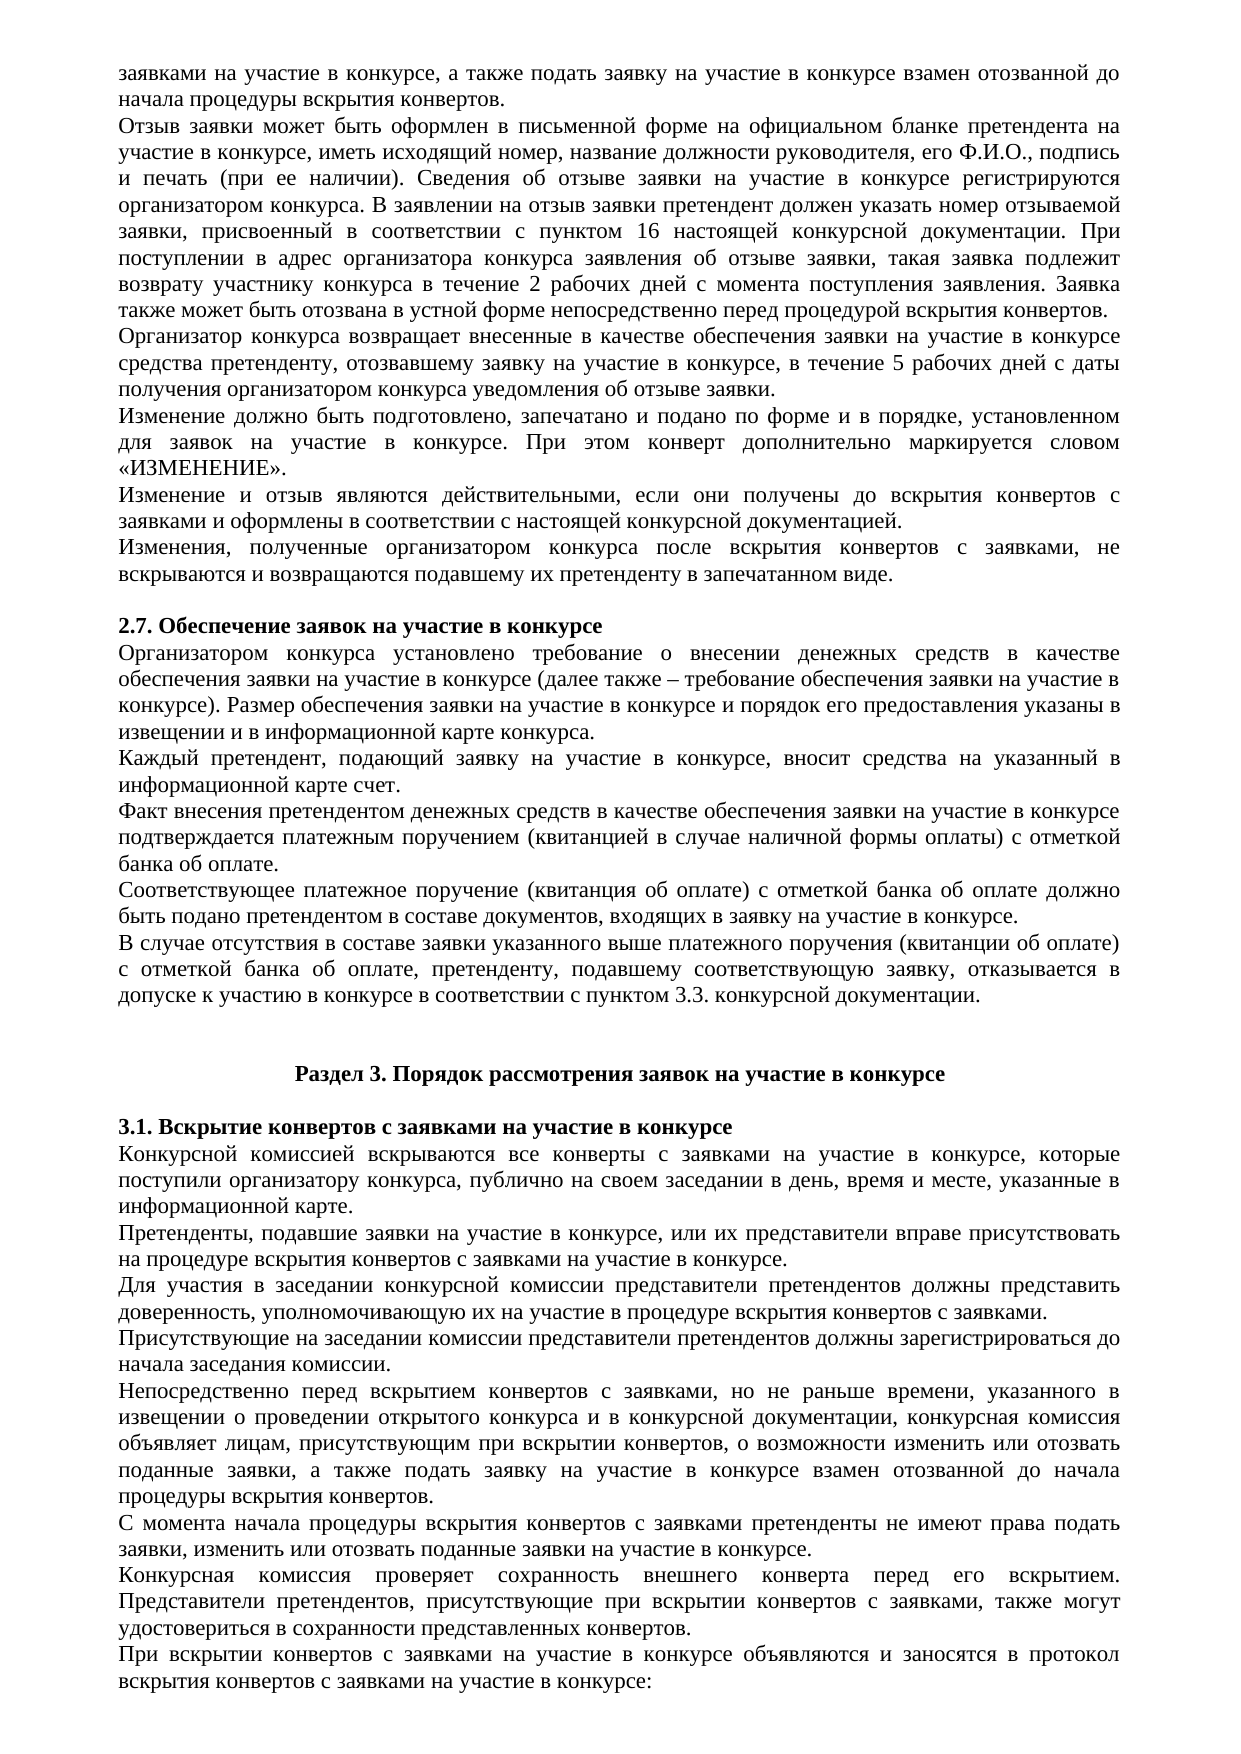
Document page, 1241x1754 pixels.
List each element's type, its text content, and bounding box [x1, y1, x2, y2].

text При вскрытии конвертов с заявками на участие в конкурсе объявляются и заносятся в протокол вскрытия конвертов с заявками на участие в конкурсе: [118, 1640, 1122, 1693]
text Соответствующее платежное поручение (квитанция об оплате) с отметкой банка об оплате должно быть подано претендентом в составе документов, входящих в заявку на участие в конкурсе. [118, 876, 1122, 929]
text Конкурсная комиссия проверяет сохранность внешнего конверта перед его вскрытием. Представители претендентов, присутствующие при вскрытии конвертов с заявками, также могут удостовериться в сохранности представленных конвертов. [118, 1561, 1122, 1640]
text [118, 59, 1122, 112]
text С момента начала процедуры вскрытия конвертов с заявками претенденты не имеют права подать заявки, изменить или отозвать поданные заявки на участие в конкурсе. [118, 1508, 1122, 1561]
text 3.1. Вскрытие конвертов с заявками на участие в конкурсе [118, 1113, 1122, 1139]
text Каждый претендент, подающий заявку на участие в конкурсе, вносит средства на указанный в информационной карте счет. [118, 744, 1122, 797]
text Конкурсной комиссией вскрываются все конверты с заявками на участие в конкурсе, которые поступили организатору конкурса, публично на своем заседании в день, время и месте, указанные в информационной карте. [118, 1139, 1122, 1219]
text Отзыв заявки может быть оформлен в письменной форме на официальном бланке претендента на участие в конкурсе, иметь исходящий номер, название должности руководителя, его Ф.И.О., подпись и печать (при ее наличии). Сведения об отзыве заявки на участие в конкурсе регистрируются организатором конкурса. В заявлении на отзыв заявки претендент должен указать номер отзываемой заявки, присвоенный в соответствии с пунктом 16 настоящей конкурсной документации. При поступлении в адрес организатора конкурса заявления об отзыве заявки, такая заявка подлежит возврату участнику конкурса в течение 2 рабочих дней с момента поступления заявления. Заявка также может быть отозвана в устной форме непосредственно перед процедурой вскрытия конвертов. [118, 112, 1122, 323]
text В случае отсутствия в составе заявки указанного выше платежного поручения (квитанции об оплате) с отметкой банка об оплате, претенденту, подавшему соответствующую заявку, отказывается в допуске к участию в конкурсе в соответствии с пунктом 3.3. конкурсной документации. [118, 929, 1122, 1008]
text Изменения, полученные организатором конкурса после вскрытия конвертов с заявками, не вскрываются и возвращаются подавшему их претенденту в запечатанном виде. [118, 533, 1122, 586]
text Факт внесения претендентом денежных средств в качестве обеспечения заявки на участие в конкурсе подтверждается платежным поручением (квитанцией в случае наличной формы оплаты) с отметкой банка об оплате. [118, 797, 1122, 876]
text Для участия в заседании конкурсной комиссии представители претендентов должны представить доверенность, уполномочивающую их на участие в процедуре вскрытия конвертов с заявками. [118, 1271, 1122, 1324]
text Претенденты, подавшие заявки на участие в конкурсе, или их представители вправе присутствовать на процедуре вскрытия конвертов с заявками на участие в конкурсе. [118, 1219, 1122, 1271]
text Организатором конкурса установлено требование о внесении денежных средств в качестве обеспечения заявки на участие в конкурсе (далее также – требование обеспечения заявки на участие в конкурсе). Размер обеспечения заявки на участие в конкурсе и порядок его предоставления указаны в извещении и в информационной карте конкурса. [118, 639, 1122, 744]
text Присутствующие на заседании комиссии представители претендентов должны зарегистрироваться до начала заседания комиссии. [118, 1324, 1122, 1377]
text Непосредственно перед вскрытием конвертов с заявками, но не раньше времени, указанного в извещении о проведении открытого конкурса и в конкурсной документации, конкурсная комиссия объявляет лицам, присутствующим при вскрытии конвертов, о возможности изменить или отозвать поданные заявки, а также подать заявку на участие в конкурсе взамен отозванной до начала процедуры вскрытия конвертов. [118, 1377, 1122, 1508]
text Раздел 3. Порядок рассмотрения заявок на участие в конкурсе [118, 1061, 1122, 1087]
text 2.7. Обеспечение заявок на участие в конкурсе [118, 612, 1122, 639]
text Организатор конкурса возвращает внесенные в качестве обеспечения заявки на участие в конкурсе средства претенденту, отозвавшему заявку на участие в конкурсе, в течение 5 рабочих дней с даты получения организатором конкурса уведомления об отзыве заявки. [118, 323, 1122, 402]
text Изменение и отзыв являются действительными, если они получены до вскрытия конвертов с заявками и оформлены в соответствии с настоящей конкурсной документацией. [118, 481, 1122, 533]
text Изменение должно быть подготовлено, запечатано и подано по форме и в порядке, установленном для заявок на участие в конкурсе. При этом конверт дополнительно маркируется словом «ИЗМЕНЕНИЕ». [118, 402, 1122, 481]
